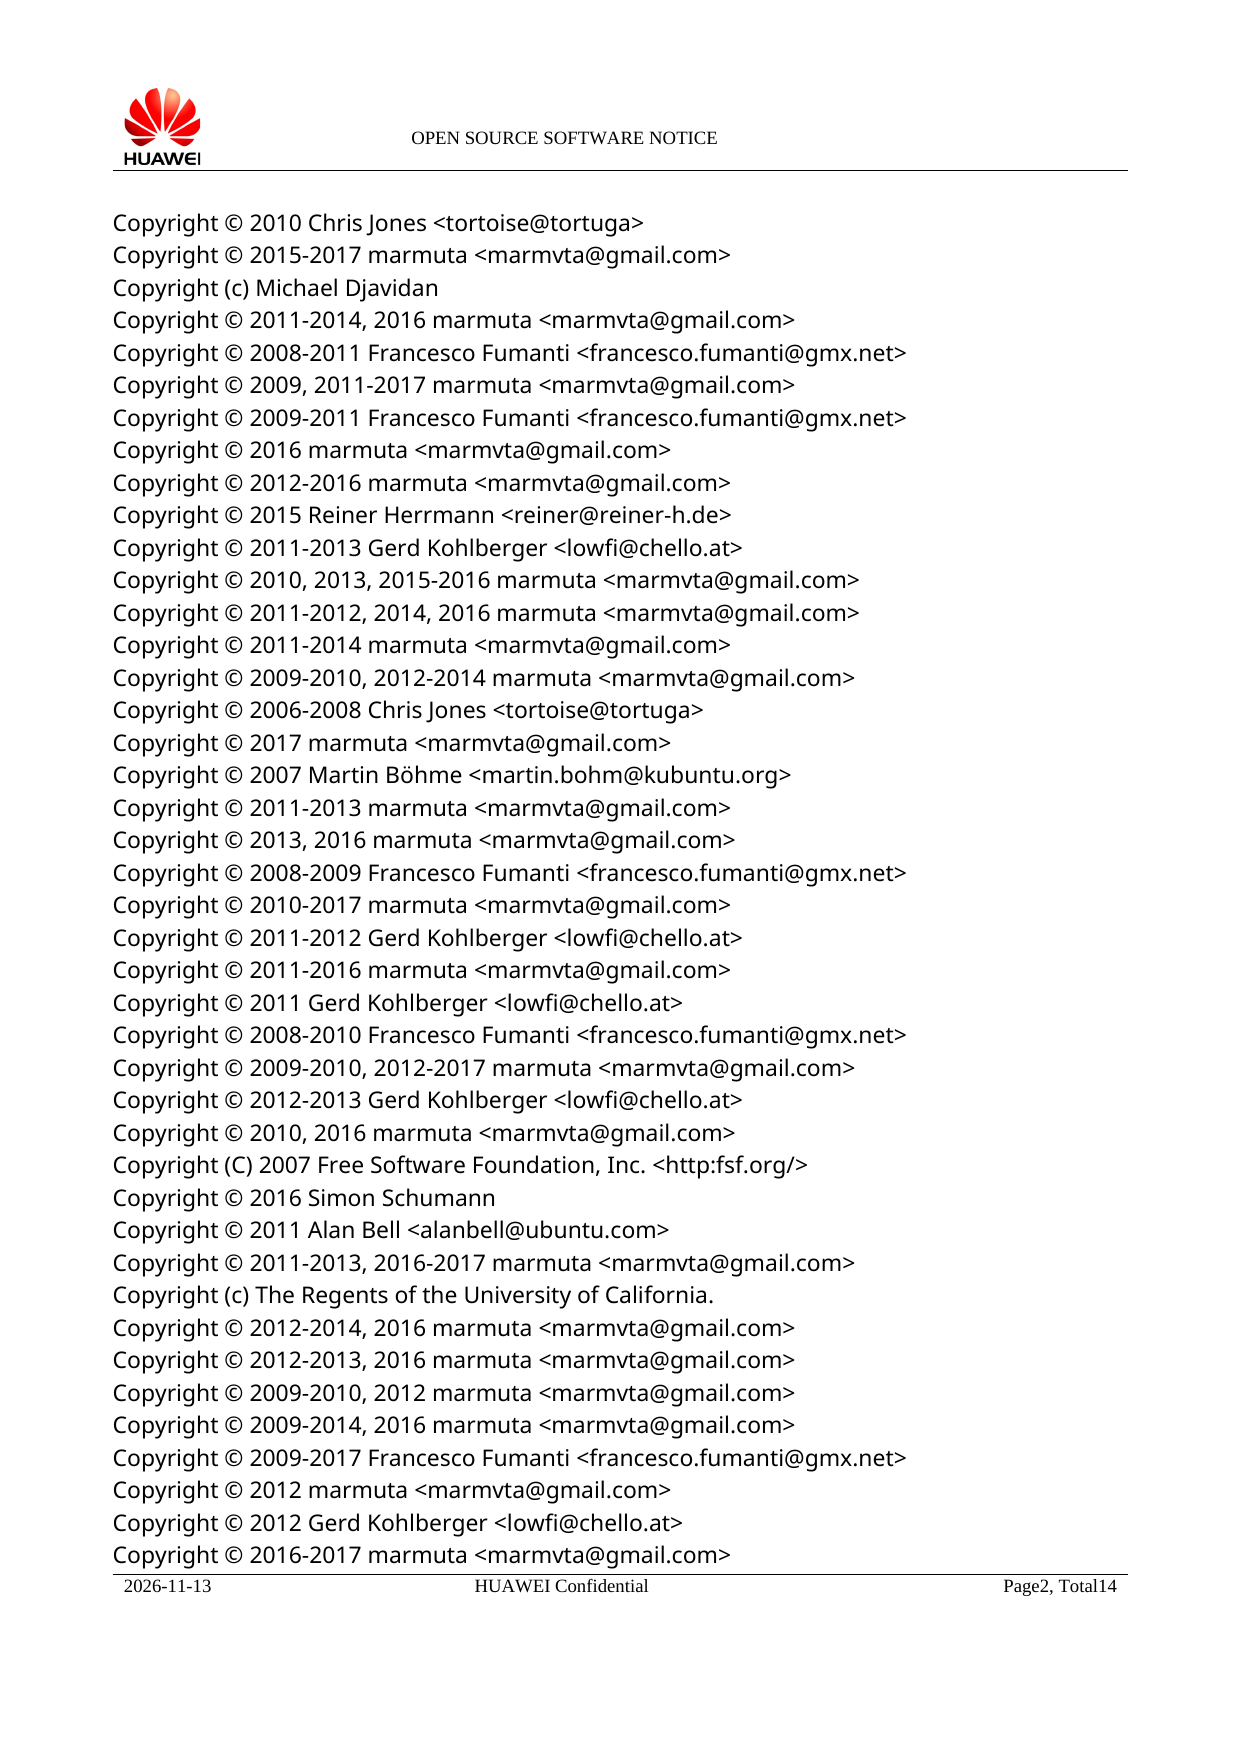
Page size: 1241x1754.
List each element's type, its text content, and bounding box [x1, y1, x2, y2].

picture [124, 88, 201, 165]
